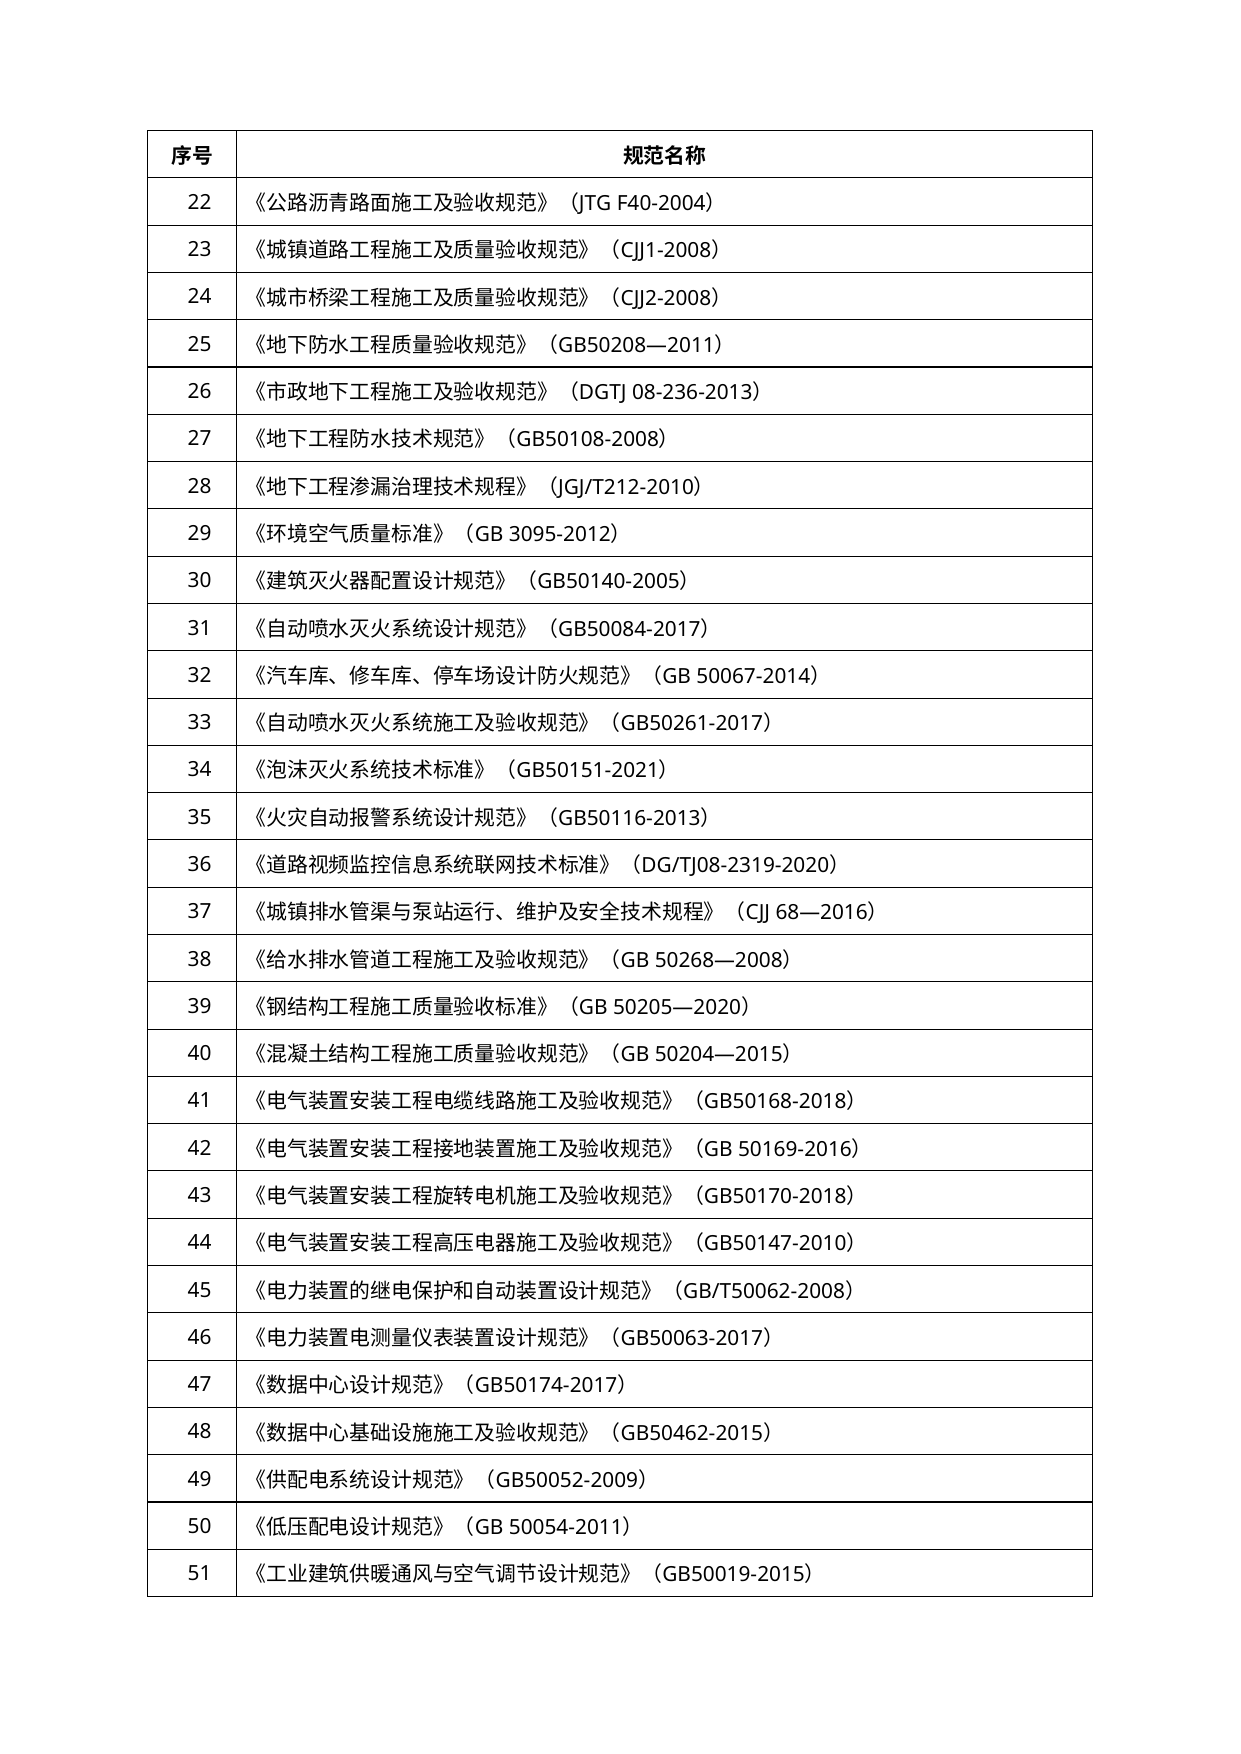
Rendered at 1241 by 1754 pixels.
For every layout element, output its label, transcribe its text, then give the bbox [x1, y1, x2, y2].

table_cell [148, 320, 236, 366]
table_cell [148, 1503, 236, 1549]
table_cell 《电气装置安装工程高压电器施工及验收规范》（GB50147-2010） [237, 1219, 1092, 1265]
table_cell 《电气装置安装工程接地装置施工及验收规范》（GB 50169-2016） [237, 1124, 1092, 1170]
table_cell 《火灾自动报警系统设计规范》（GB50116-2013） [237, 793, 1092, 839]
table_cell [148, 1030, 236, 1076]
table_cell [148, 746, 236, 792]
table_cell 《数据中心基础设施施工及验收规范》（GB50462-2015） [237, 1408, 1092, 1454]
table_cell 《电力装置的继电保护和自动装置设计规范》（GB/T50062-2008） [237, 1266, 1092, 1312]
table_cell 《汽车库、修车库、停车场设计防火规范》（GB 50067-2014） [237, 651, 1092, 697]
table_header 规范名称 [237, 131, 1092, 177]
table_cell [148, 1171, 236, 1218]
table_cell [148, 982, 236, 1028]
table_cell [148, 793, 236, 839]
table_cell [148, 178, 236, 224]
table_cell [148, 462, 236, 508]
table_cell 《道路视频监控信息系统联网技术标准》（DG/TJ08-2319-2020） [237, 840, 1092, 887]
table_cell 《电气装置安装工程电缆线路施工及验收规范》（GB50168-2018） [237, 1077, 1092, 1123]
table_cell [148, 604, 236, 650]
table_cell 《地下工程防水技术规范》（GB50108-2008） [237, 415, 1092, 461]
table_cell [148, 1455, 236, 1501]
table_cell 《电力装置电测量仪表装置设计规范》（GB50063-2017） [237, 1313, 1092, 1359]
table_cell [148, 1408, 236, 1454]
table_cell [148, 888, 236, 934]
table_cell 《市政地下工程施工及验收规范》（DGTJ 08-236-2013） [237, 368, 1092, 414]
table_header 序号 [148, 131, 236, 177]
table_cell 《地下防水工程质量验收规范》（GB50208—2011） [237, 320, 1092, 366]
table_cell 《低压配电设计规范》（GB 50054-2011） [237, 1503, 1092, 1549]
table_cell [148, 1550, 236, 1596]
table_cell [148, 1124, 236, 1170]
table_cell 《地下工程渗漏治理技术规程》（JGJ/T212-2010） [237, 462, 1092, 508]
table_cell [148, 935, 236, 981]
table_cell [148, 415, 236, 461]
table_cell 《城镇道路工程施工及质量验收规范》（CJJ1-2008） [237, 226, 1092, 272]
table_cell 《自动喷水灭火系统设计规范》（GB50084-2017） [237, 604, 1092, 650]
table_cell [148, 1266, 236, 1312]
table_cell 《公路沥青路面施工及验收规范》（JTG F40-2004） [237, 178, 1092, 224]
table_cell 《城镇排水管渠与泵站运行、维护及安全技术规程》（CJJ 68—2016） [237, 888, 1092, 934]
table_cell [148, 840, 236, 887]
table_cell 《混凝土结构工程施工质量验收规范》（GB 50204—2015） [237, 1030, 1092, 1076]
table_cell [148, 557, 236, 603]
table_cell [148, 1077, 236, 1123]
table_cell [148, 1361, 236, 1407]
table_cell [148, 699, 236, 745]
table_cell [148, 1313, 236, 1359]
table_cell 《工业建筑供暖通风与空气调节设计规范》（GB50019-2015） [237, 1550, 1092, 1596]
table_cell [148, 273, 236, 319]
table_cell [148, 368, 236, 414]
table_cell 《供配电系统设计规范》（GB50052-2009） [237, 1455, 1092, 1501]
table_cell [148, 226, 236, 272]
table_cell [148, 509, 236, 556]
table_cell 《建筑灭火器配置设计规范》（GB50140-2005） [237, 557, 1092, 603]
table_cell [148, 1219, 236, 1265]
table_cell 《环境空气质量标准》（GB 3095-2012） [237, 509, 1092, 556]
table_cell 《给水排水管道工程施工及验收规范》（GB 50268—2008） [237, 935, 1092, 981]
table_cell [148, 651, 236, 697]
table_cell 《泡沫灭火系统技术标准》（GB50151-2021） [237, 746, 1092, 792]
table_cell 《自动喷水灭火系统施工及验收规范》（GB50261-2017） [237, 699, 1092, 745]
table_cell 《城市桥梁工程施工及质量验收规范》（CJJ2-2008） [237, 273, 1092, 319]
table_cell 《数据中心设计规范》（GB50174-2017） [237, 1361, 1092, 1407]
table_cell 《电气装置安装工程旋转电机施工及验收规范》（GB50170-2018） [237, 1171, 1092, 1218]
table_cell 《钢结构工程施工质量验收标准》（GB 50205—2020） [237, 982, 1092, 1028]
